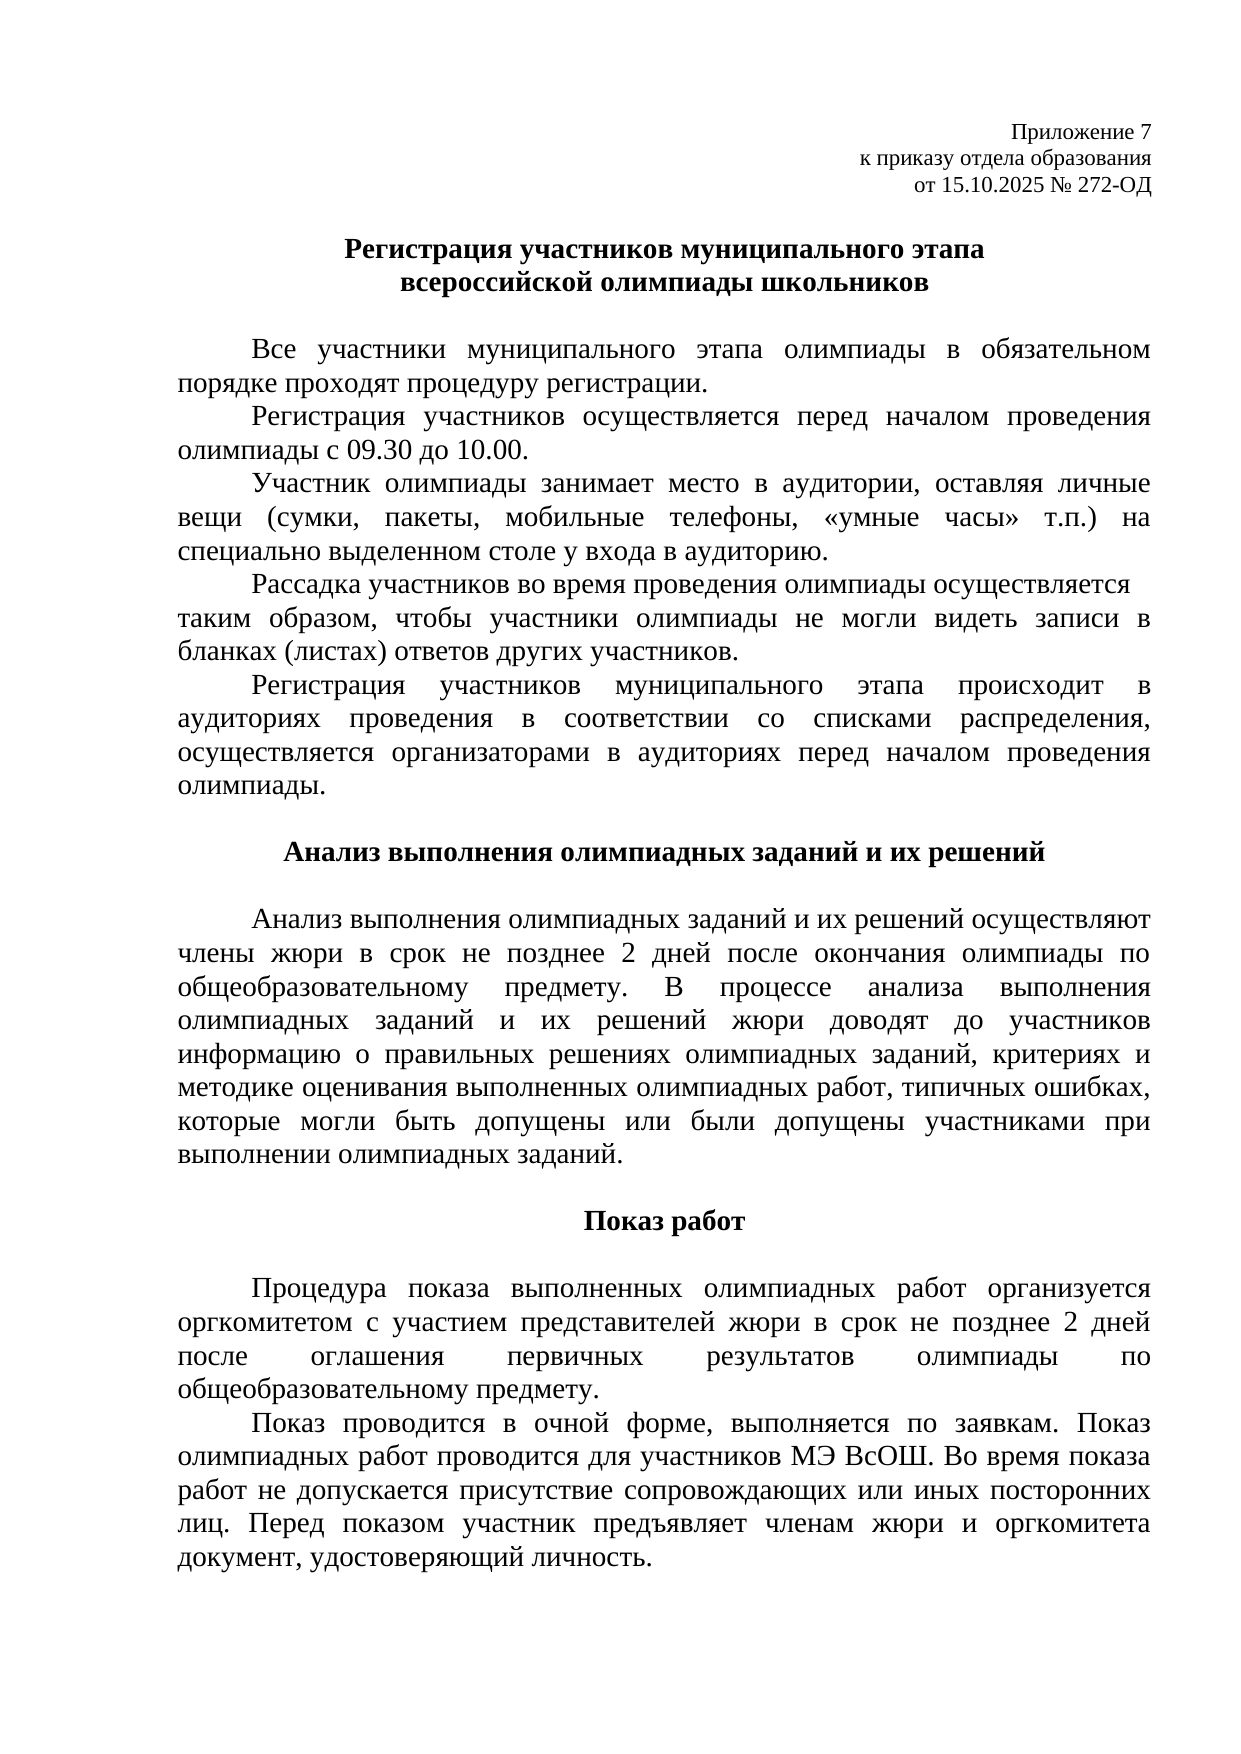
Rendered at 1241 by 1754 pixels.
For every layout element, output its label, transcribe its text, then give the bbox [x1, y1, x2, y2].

text всероссийской олимпиады школьников [177, 264, 1152, 298]
text Анализ выполнения олимпиадных заданий и их решений осуществляют члены жюри в срок не позднее 2 дней после окончания олимпиады по общеобразовательному предмету. В процессе анализа выполнения олимпиадных заданий и их решений жюри доводят до участников информацию о правильных решениях олимпиадных заданий, критериях и методике оценивания выполненных олимпиадных работ, типичных ошибках, которые могли быть допущены или были допущены участниками при выполнении олимпиадных заданий. [177, 902, 1152, 1170]
text Показ работ [177, 1203, 1152, 1237]
text Анализ выполнения олимпиадных заданий и их решений [177, 834, 1152, 868]
text Показ проводится в очной форме, выполняется по заявкам. Показ олимпиадных работ проводится для участников МЭ ВсОШ. Во время показа работ не допускается присутствие сопровождающих или иных посторонних лиц. Перед показом участник предъявляет членам жюри и оргкомитета документ, удостоверяющий личность. [177, 1405, 1152, 1572]
subtitle к приказу отдела образования [177, 144, 1152, 171]
text Все участники муниципального этапа олимпиады в обязательном порядке проходят процедуру регистрации. [177, 331, 1152, 398]
text Регистрация участников муниципального этапа происходит в аудиториях проведения в соответствии со списками распределения, осуществляется организаторами в аудиториях перед началом проведения олимпиады. [177, 667, 1152, 801]
text от 15.10.2025 № 272-ОД [177, 171, 1152, 197]
text Процедура показа выполненных олимпиадных работ организуется оргкомитетом с участием представителей жюри в срок не позднее 2 дней после оглашения первичных результатов олимпиады по общеобразовательному предмету. [177, 1271, 1152, 1405]
text Участник олимпиады занимает место в аудитории, оставляя личные вещи (сумки, пакеты, мобильные телефоны, «умные часы» т.п.) на специально выделенном столе у входа в аудиторию. [177, 466, 1152, 566]
text Регистрация участников осуществляется перед началом проведения олимпиады с 09.30 до 10.00. [177, 398, 1152, 466]
text Регистрация участников муниципального этапа [177, 231, 1152, 264]
text Приложение 7 [177, 118, 1152, 144]
text таким образом, чтобы участники олимпиады не могли видеть записи в бланках (листах) ответов других участников. [177, 600, 1152, 667]
text Рассадка участников во время проведения олимпиады осуществляется [177, 566, 1152, 600]
